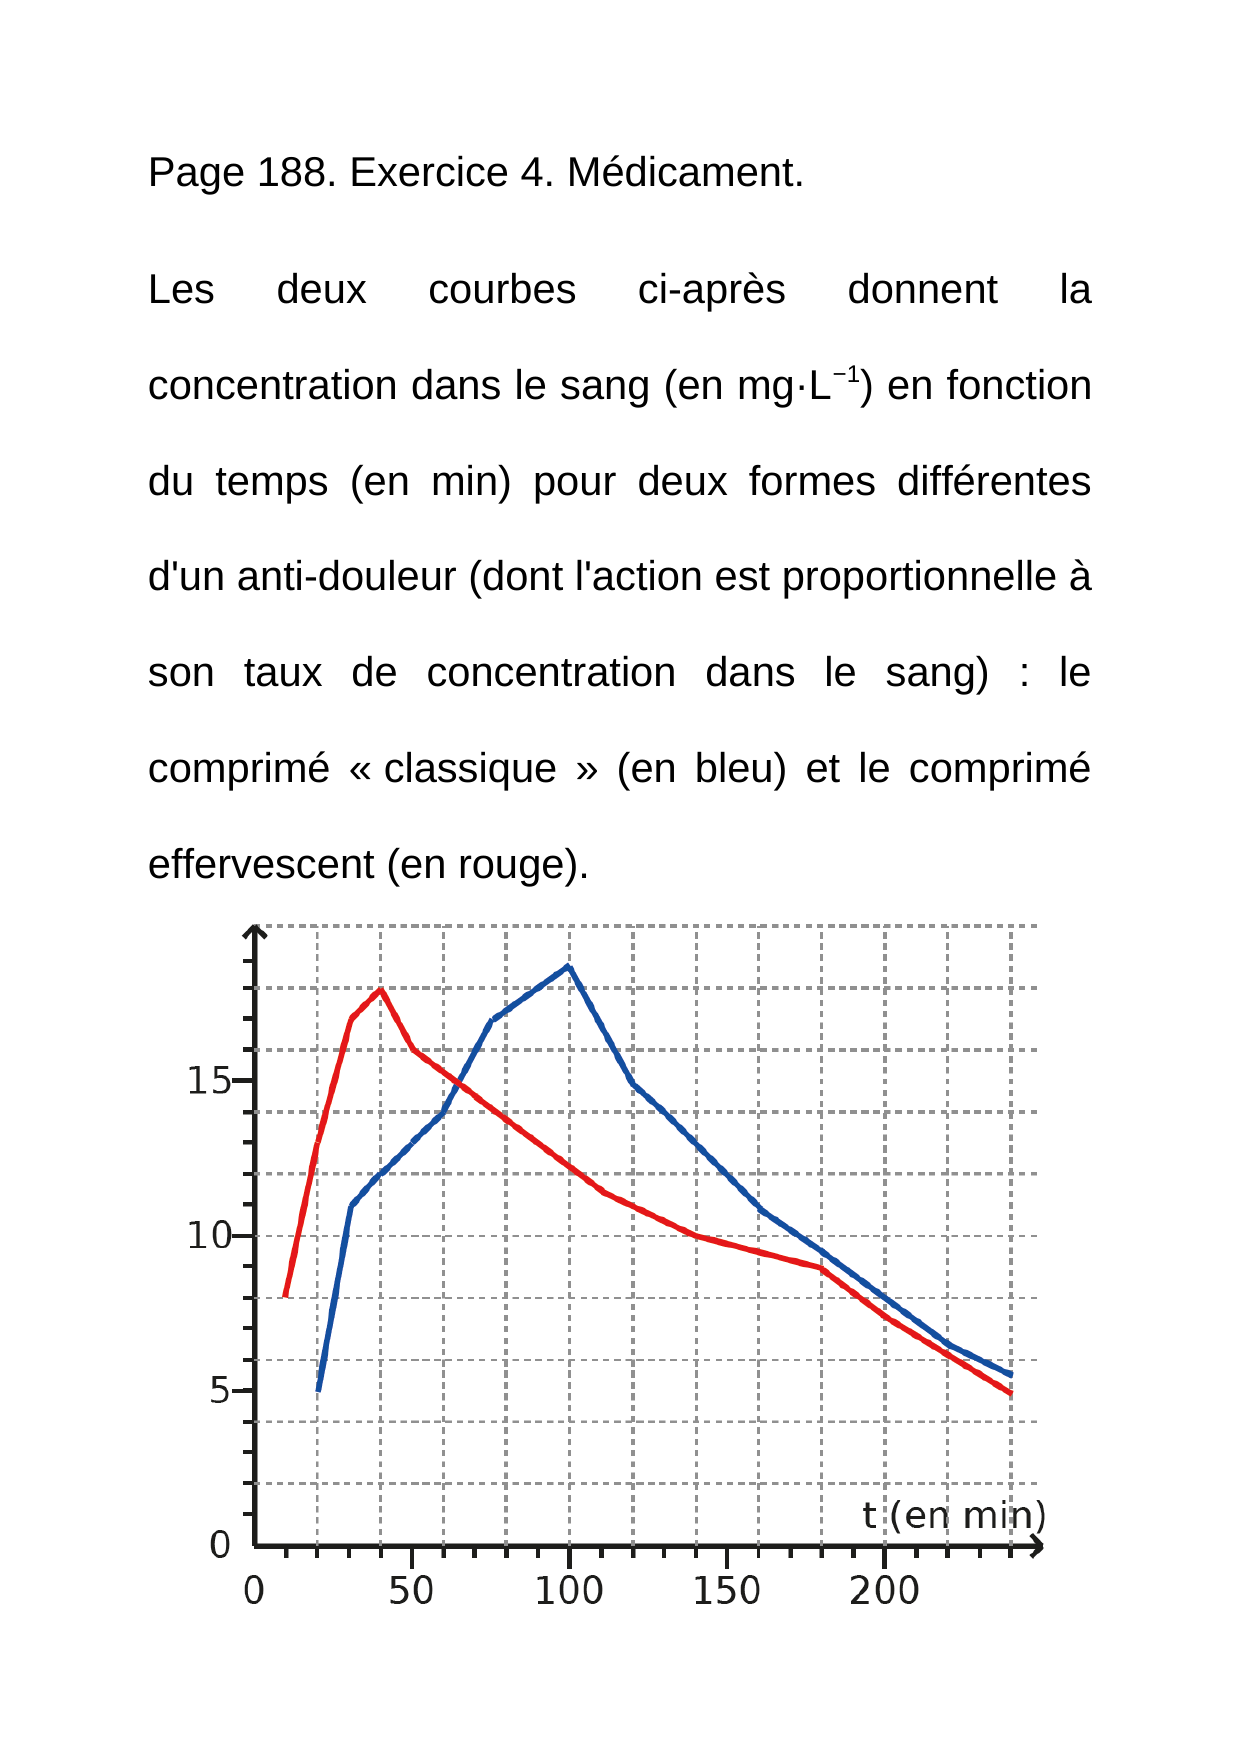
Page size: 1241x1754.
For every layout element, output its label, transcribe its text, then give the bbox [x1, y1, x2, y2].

text Page 188. Exercice 4. Médicament. [148, 148, 1093, 196]
text Les deux courbes ci-après donnent la concentration dans le sang (en mg·L−1) en fonction du temps (en min) pour deux formes différentes d'un anti-douleur (dont l'action est proportionnelle à son taux de concentration dans le sang) : le comprimé « classique » (en bleu) et le comprimé effervescent (en rouge). [148, 264, 1093, 887]
